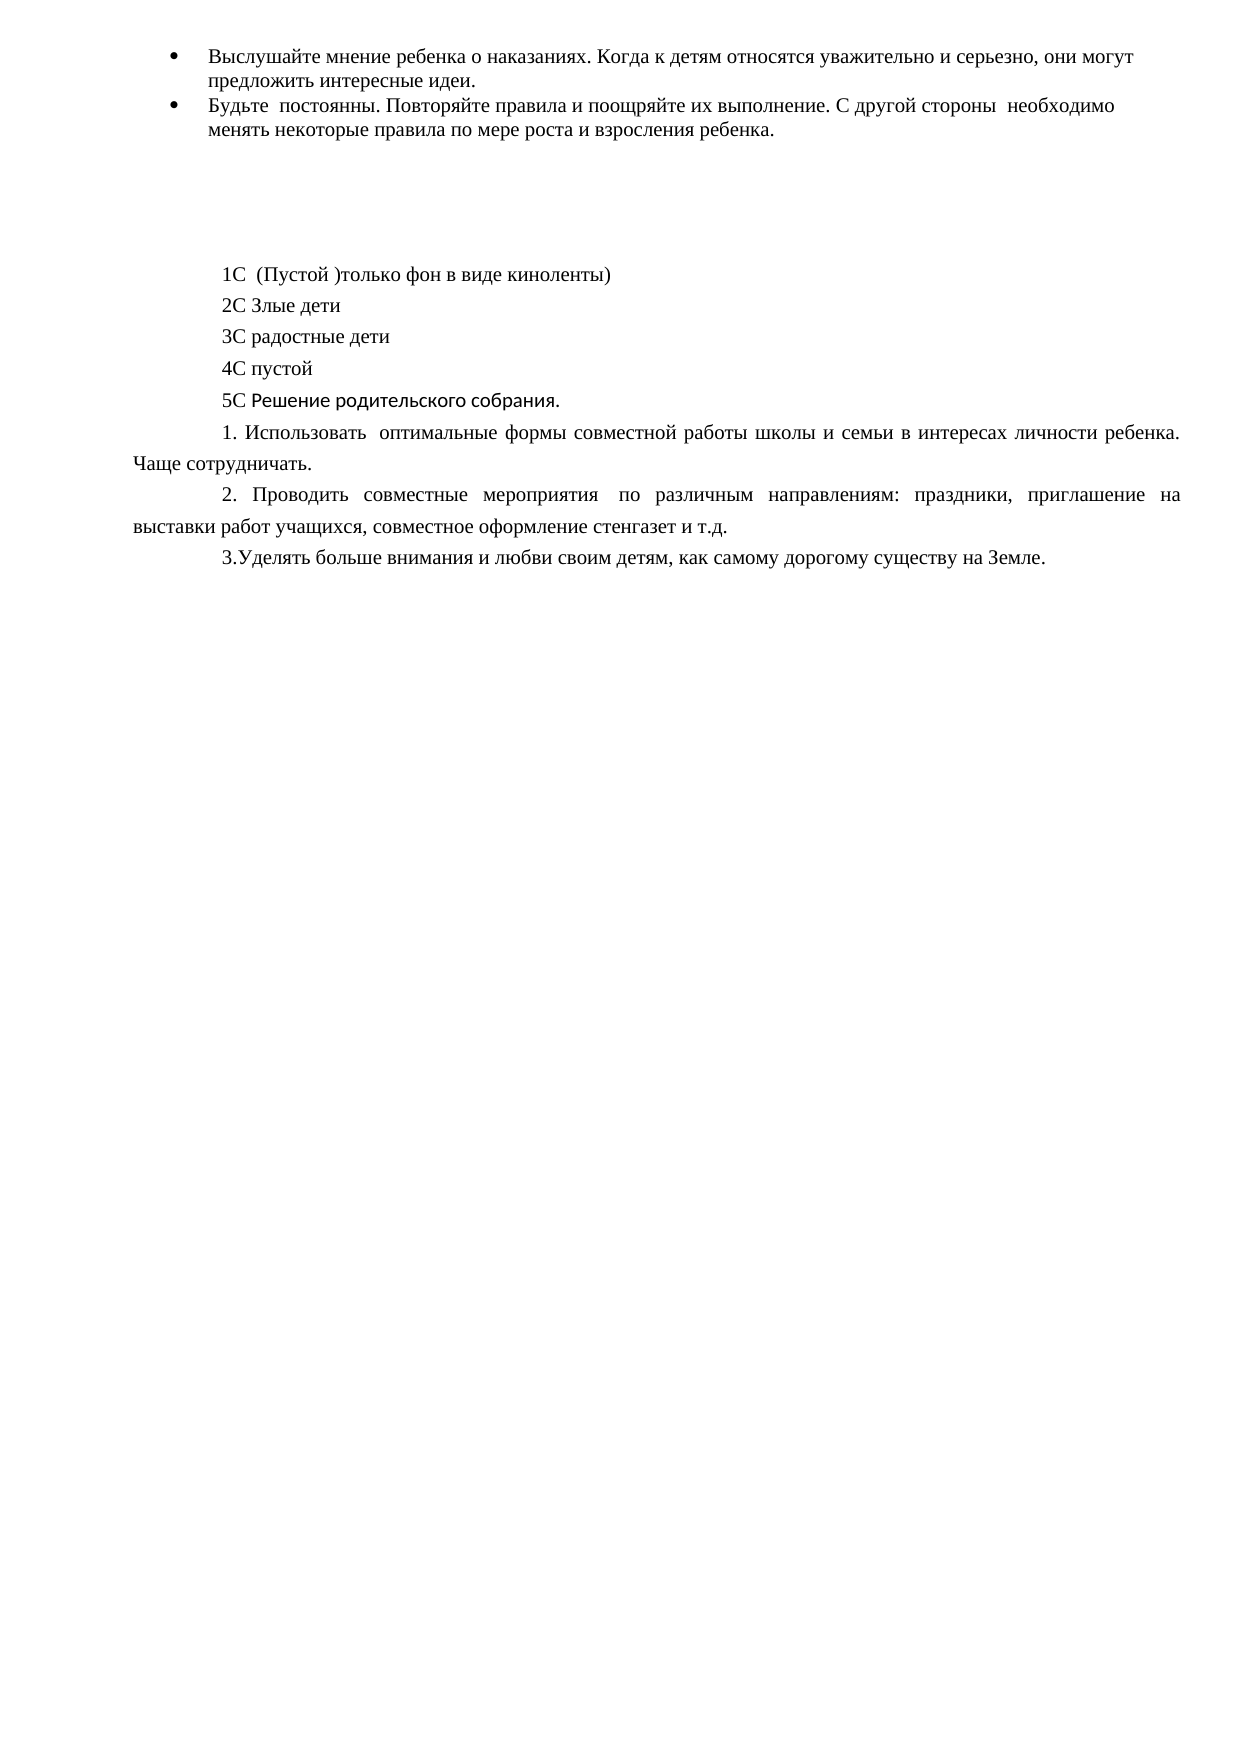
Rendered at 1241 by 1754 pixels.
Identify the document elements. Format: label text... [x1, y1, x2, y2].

list Будьте постоянны. Повторяйте правила и поощряйте их выполнение. С другой стороны необходимо менять некоторые правила по мере роста и взросления ребенка. [170, 92, 1181, 141]
text 1. Использовать оптимальные формы совместной работы школы и семьи в интересах личности ребенка. Чаще сотрудничать. [133, 420, 1181, 475]
text 5С Решение родительского собрания. [133, 387, 1181, 412]
text 1С (Пустой )только фон в виде киноленты) [133, 262, 1181, 286]
text 4С пустой [133, 356, 1181, 380]
text 2. Проводить совместные мероприятия по различным направлениям: праздники, приглашение на выставки работ учащихся, совместное оформление стенгазет и т.д. [133, 482, 1181, 538]
list Выслушайте мнение ребенка о наказаниях. Когда к детям относятся уважительно и серьезно, они могут предложить интересные идеи. [170, 44, 1181, 92]
text 3С радостные дети [133, 324, 1181, 348]
text 3.Уделять больше внимания и любви своим детям, как самому дорогому существу на Земле. [133, 545, 1181, 569]
text 2С Злые дети [133, 293, 1181, 317]
